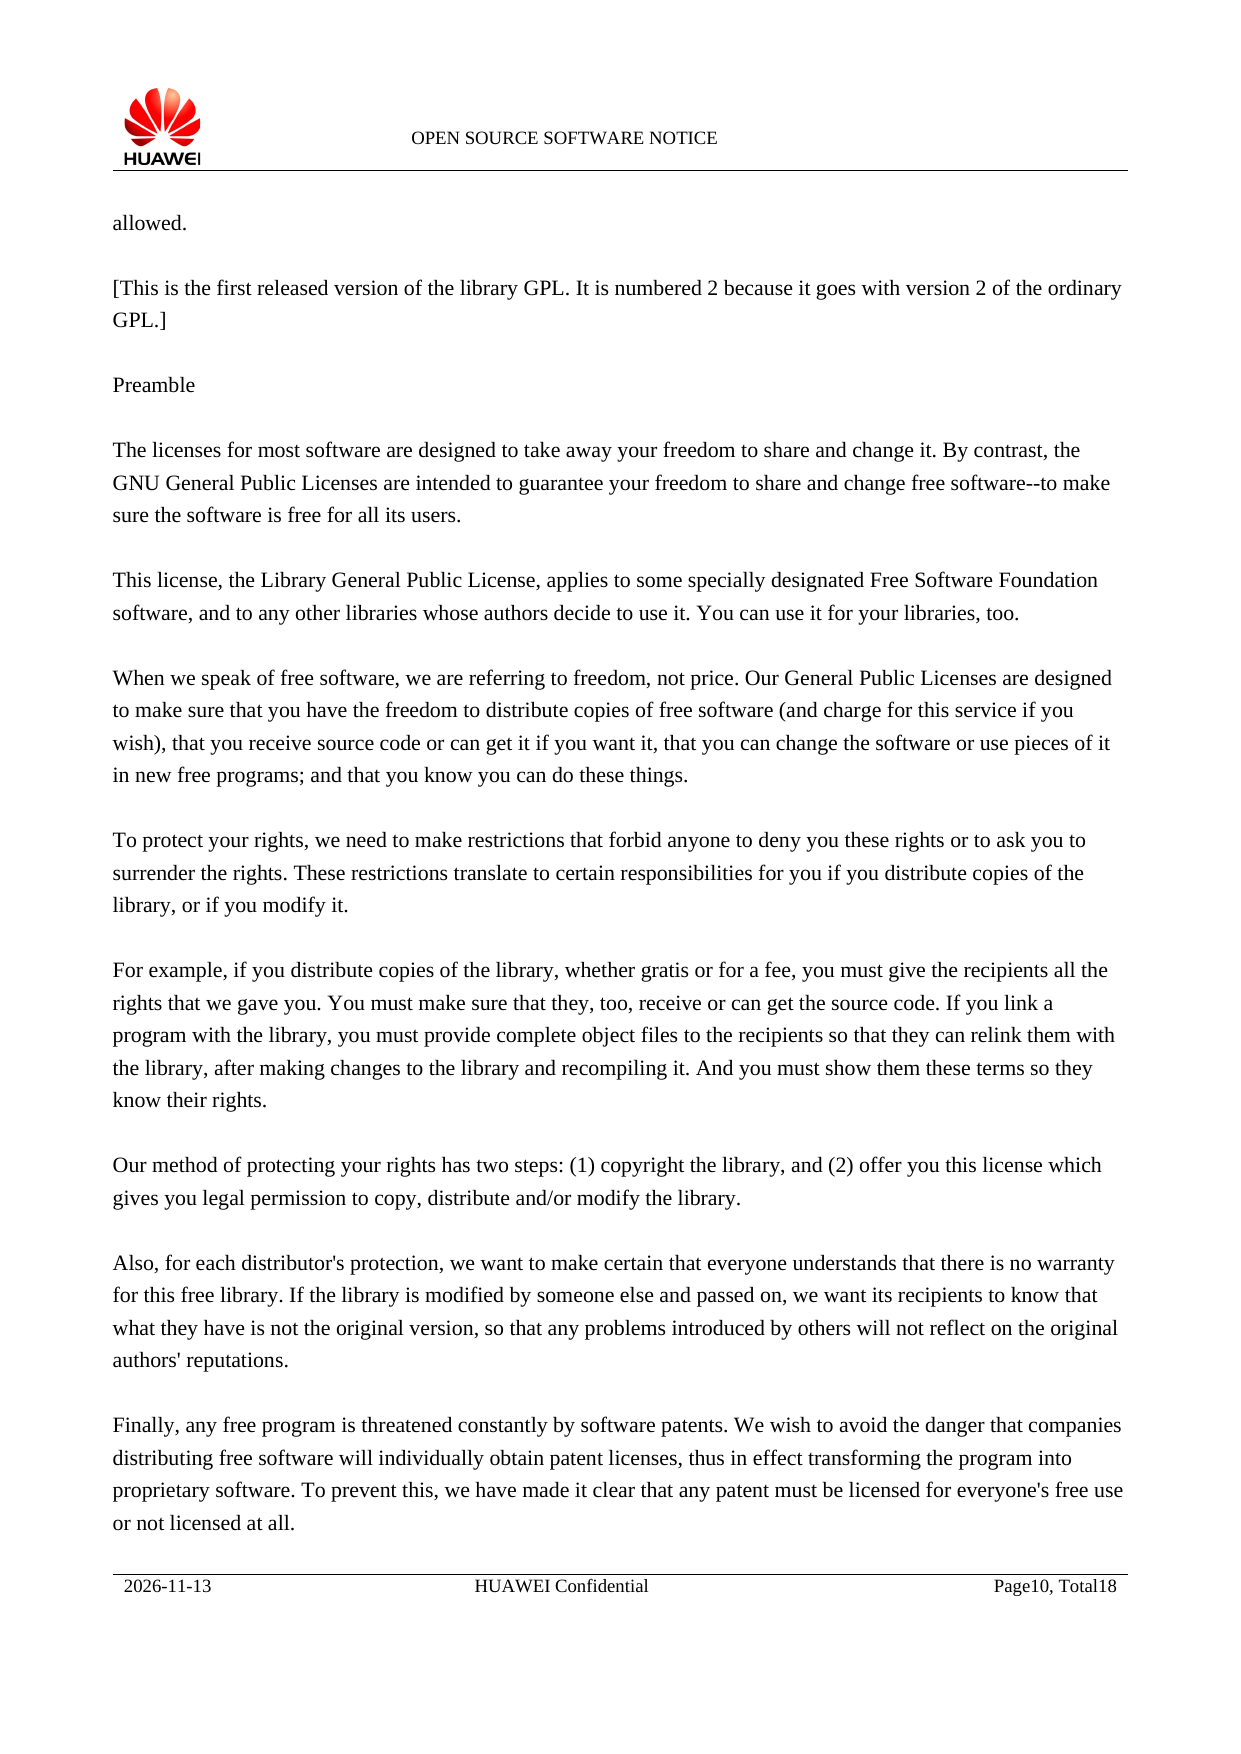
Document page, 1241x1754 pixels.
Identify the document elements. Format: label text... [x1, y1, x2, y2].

picture [124, 88, 201, 165]
